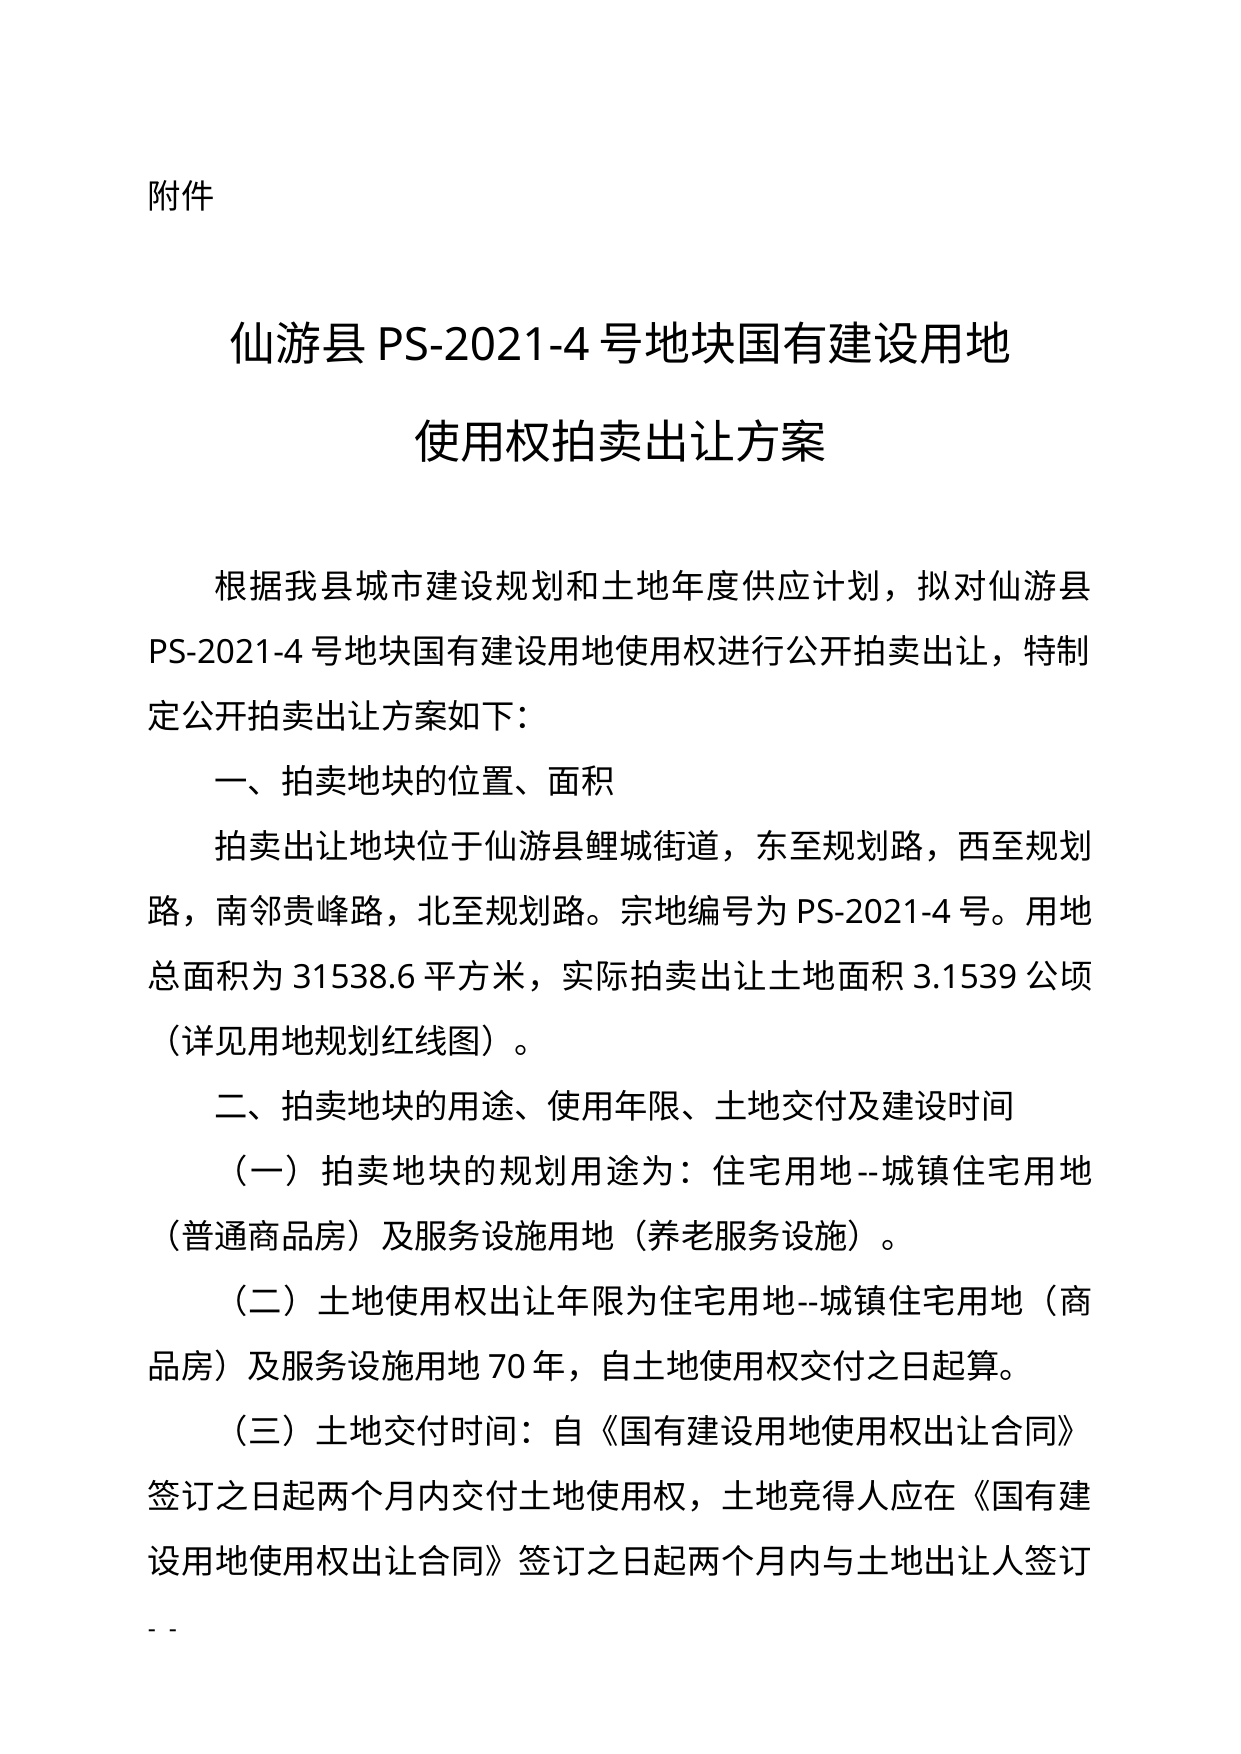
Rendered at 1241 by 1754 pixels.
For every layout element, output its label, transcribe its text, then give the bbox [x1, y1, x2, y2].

text 根据我县城市建设规划和土地年度供应计划，拟对仙游县PS-2021-4号地块国有建设用地使用权进行公开拍卖出让，特制定公开拍卖出让方案如下： [148, 552, 1093, 747]
text 仙游县PS-2021-4号地块国有建设用地 [148, 292, 1093, 389]
text 使用权拍卖出让方案 [148, 389, 1093, 487]
text 一、拍卖地块的位置、面积 [148, 747, 1093, 812]
text 拍卖出让地块位于仙游县鲤城街道，东至规划路，西至规划路，南邻贵峰路，北至规划路。宗地编号为PS-2021-4号。用地总面积为31538.6平方米，实际拍卖出让土地面积3.1539公顷（详见用地规划红线图）。 [148, 812, 1093, 1072]
text （二）土地使用权出让年限为住宅用地--城镇住宅用地（商品房）及服务设施用地70年，自土地使用权交付之日起算。 [148, 1267, 1093, 1397]
text 附件 [148, 162, 1093, 227]
text 二、拍卖地块的用途、使用年限、土地交付及建设时间 [148, 1072, 1093, 1137]
text （一）拍卖地块的规划用途为：住宅用地--城镇住宅用地（普通商品房）及服务设施用地（养老服务设施）。 [148, 1137, 1093, 1267]
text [148, 1397, 1093, 1592]
